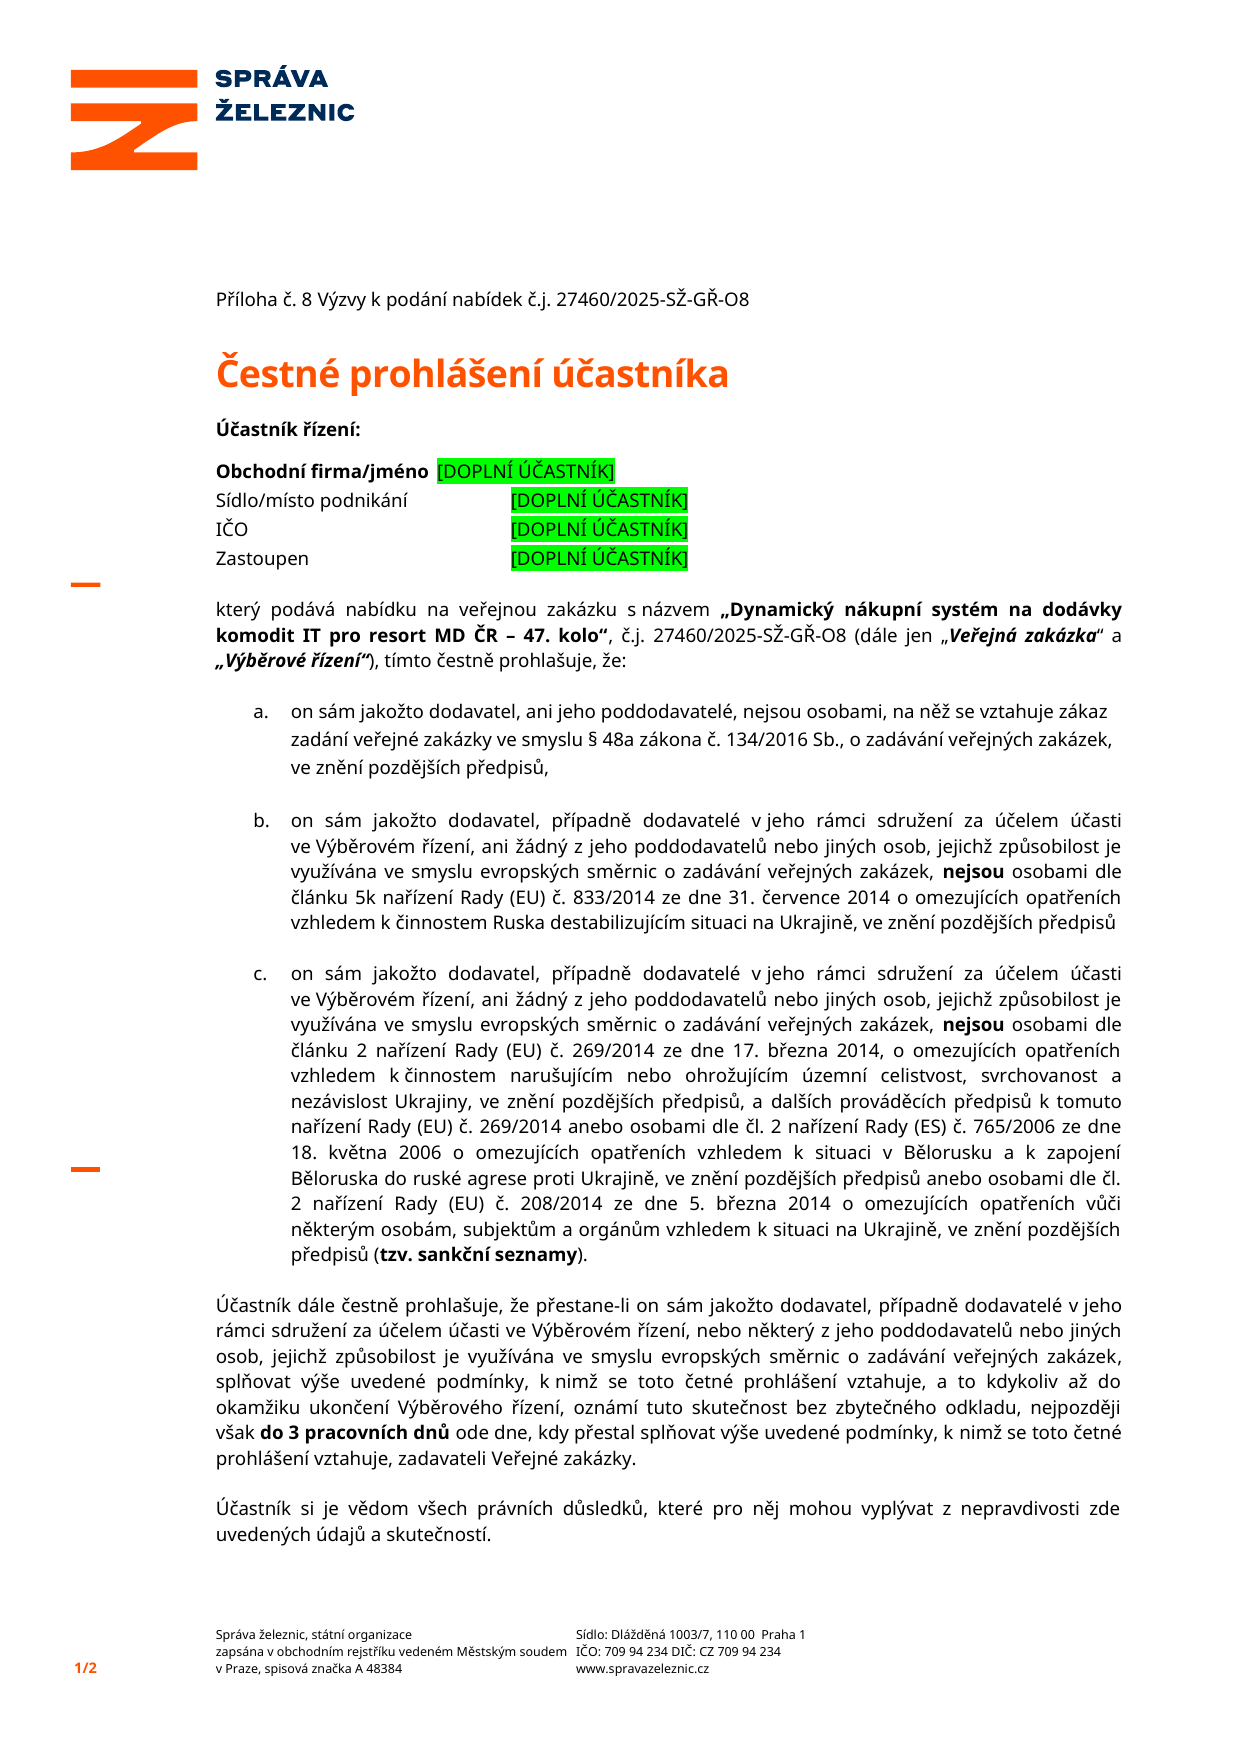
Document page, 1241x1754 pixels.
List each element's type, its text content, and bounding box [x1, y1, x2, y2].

text Účastník řízení: [216, 412, 1122, 443]
text IČO [DOPLNÍ ÚČASTNÍK] [216, 513, 1122, 542]
text Obchodní firma/jméno [DOPLNÍ ÚČASTNÍK] [216, 455, 1122, 484]
list on sám jakožto dodavatel, případně dodavatelé v jeho rámci sdružení za účelem účasti ve Výběrovém řízení, ani žádný z jeho poddodavatelů nebo jiných osob, jejichž způsobilost je využívána ve smyslu evropských směrnic o zadávání veřejných zakázek, nejsou osobami dle článku 5k nařízení Rady (EU) č. 833/2014 ze dne 31. července 2014 o omezujících opatřeních vzhledem k činnostem Ruska destabilizujícím situaci na Ukrajině, ve znění pozdějších předpisů [253, 808, 1122, 935]
list on sám jakožto dodavatel, ani jeho poddodavatelé, nejsou osobami, na něž se vztahuje zákaz zadání veřejné zakázky ve smyslu § 48a zákona č. 134/2016 Sb., o zadávání veřejných zakázek, ve znění pozdějších předpisů, [253, 698, 1122, 779]
text Účastník si je vědom všech právních důsledků, které pro něj mohou vyplývat z nepravdivosti zde uvedených údajů a skutečností. [216, 1496, 1122, 1547]
subtitle Čestné prohlášení účastníka [216, 347, 1122, 398]
text který podává nabídku na veřejnou zakázku s názvem „Dynamický nákupní systém na dodávky komodit IT pro resort MD ČR – 47. kolo“, č.j. 27460/2025-SŽ-GŘ-O8 (dále jen „Veřejná zakázka“ a „Výběrové řízení“), tímto čestně prohlašuje, že: [216, 596, 1122, 673]
text Zastoupen [DOPLNÍ ÚČASTNÍK] [216, 542, 1122, 571]
text Sídlo/místo podnikání [DOPLNÍ ÚČASTNÍK] [216, 484, 1122, 513]
list on sám jakožto dodavatel, případně dodavatelé v jeho rámci sdružení za účelem účasti ve Výběrovém řízení, ani žádný z jeho poddodavatelů nebo jiných osob, jejichž způsobilost je využívána ve smyslu evropských směrnic o zadávání veřejných zakázek, nejsou osobami dle článku 2 nařízení Rady (EU) č. 269/2014 ze dne 17. března 2014, o omezujících opatřeních vzhledem k činnostem narušujícím nebo ohrožujícím územní celistvost, svrchovanost a nezávislost Ukrajiny, ve znění pozdějších předpisů, a dalších prováděcích předpisů k tomuto nařízení Rady (EU) č. 269/2014 anebo osobami dle čl. 2 nařízení Rady (ES) č. 765/2006 ze dne 18. května 2006 o omezujících opatřeních vzhledem k situaci v Bělorusku a k zapojení Běloruska do ruské agrese proti Ukrajině, ve znění pozdějších předpisů anebo osobami dle čl. 2 nařízení Rady (EU) č. 208/2014 ze dne 5. března 2014 o omezujících opatřeních vůči některým osobám, subjektům a orgánům vzhledem k situaci na Ukrajině, ve znění pozdějších předpisů (tzv. sankční seznamy). [253, 961, 1122, 1267]
text Účastník dále čestně prohlašuje, že přestane-li on sám jakožto dodavatel, případně dodavatelé v jeho rámci sdružení za účelem účasti ve Výběrovém řízení, nebo některý z jeho poddodavatelů nebo jiných osob, jejichž způsobilost je využívána ve smyslu evropských směrnic o zadávání veřejných zakázek, splňovat výše uvedené podmínky, k nimž se toto četné prohlášení vztahuje, a to kdykoliv až do okamžiku ukončení Výběrového řízení, oznámí tuto skutečnost bez zbytečného odkladu, nejpozději však do 3 pracovních dnů ode dne, kdy přestal splňovat výše uvedené podmínky, k nimž se toto četné prohlášení vztahuje, zadavateli Veřejné zakázky. [216, 1292, 1122, 1471]
text Příloha č. 8 Výzvy k podání nabídek č.j. 27460/2025-SŽ-GŘ-O8 [216, 286, 1122, 311]
